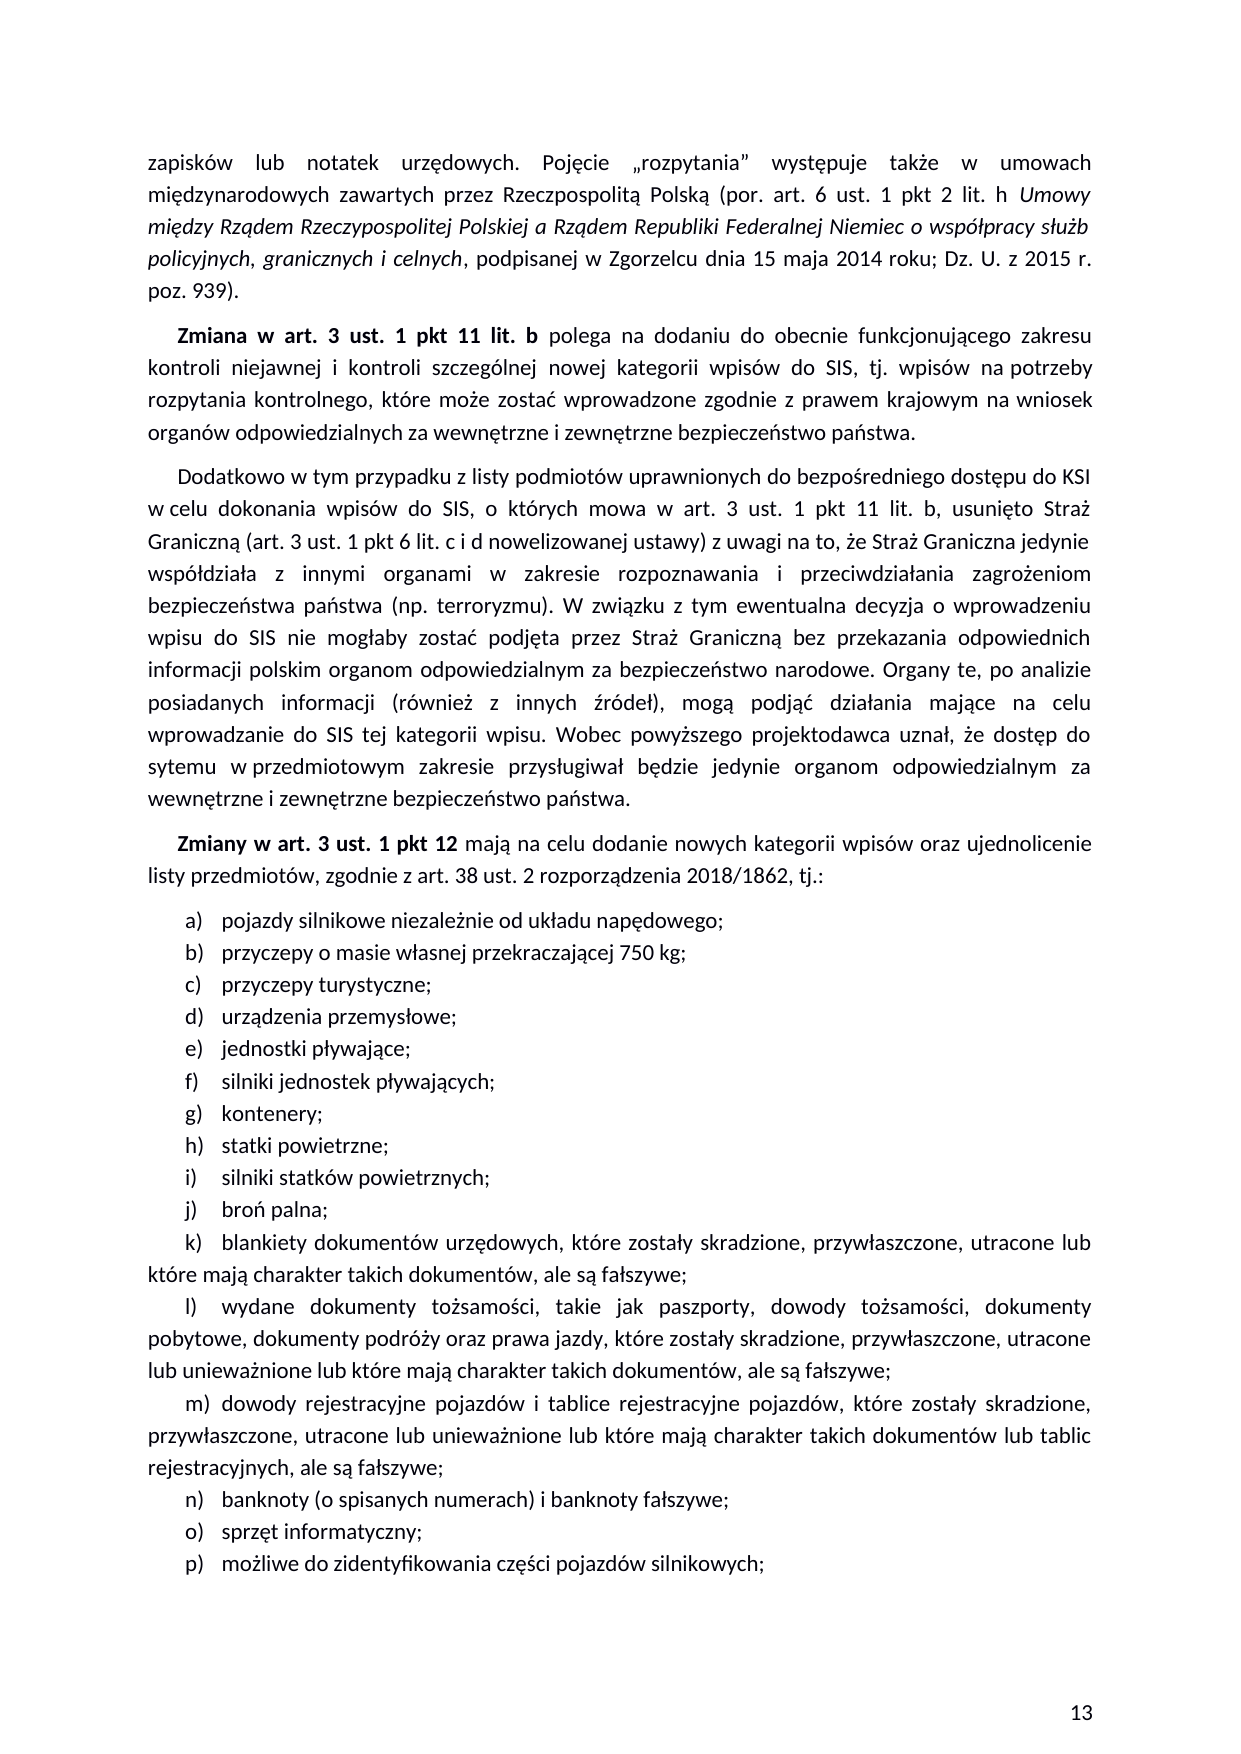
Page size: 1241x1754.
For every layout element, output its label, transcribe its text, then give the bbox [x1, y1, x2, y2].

text Dodatkowo w tym przypadku z listy podmiotów uprawnionych do bezpośredniego dostępu do KSI w celu dokonania wpisów do SIS, o których mowa w art. 3 ust. 1 pkt 11 lit. b, usunięto Straż Graniczną (art. 3 ust. 1 pkt 6 lit. c i d nowelizowanej ustawy) z uwagi na to, że Straż Graniczna jedynie współdziała z innymi organami w zakresie rozpoznawania i przeciwdziałania zagrożeniom bezpieczeństwa państwa (np. terroryzmu). W związku z tym ewentualna decyzja o wprowadzeniu wpisu do SIS nie mogłaby zostać podjęta przez Straż Graniczną bez przekazania odpowiednich informacji polskim organom odpowiedzialnym za bezpieczeństwo narodowe. Organy te, po analizie posiadanych informacji (również z innych źródeł), mogą podjąć działania mające na celu wprowadzanie do SIS tej kategorii wpisu. Wobec powyższego projektodawca uznał, że dostęp do sytemu w przedmiotowym zakresie przysługiwał będzie jedynie organom odpowiedzialnym za wewnętrzne i zewnętrzne bezpieczeństwo państwa. [148, 462, 1093, 812]
text k) blankiety dokumentów urzędowych, które zostały skradzione, przywłaszczone, utracone lub które mają charakter takich dokumentów, ale są fałszywe; [148, 1228, 1093, 1288]
text g) kontenery; [148, 1099, 1093, 1127]
text j) broń palna; [148, 1196, 1093, 1223]
text o) sprzęt informatyczny; [148, 1517, 1093, 1545]
text Zmiany w art. 3 ust. 1 pkt 12 mają na celu dodanie nowych kategorii wpisów oraz ujednolicenie listy przedmiotów, zgodnie z art. 38 ust. 2 rozporządzenia 2018/1862, tj.: [148, 829, 1093, 889]
text e) jednostki pływające; [148, 1034, 1093, 1063]
text Zmiana w art. 3 ust. 1 pkt 11 lit. b polega na dodaniu do obecnie funkcjonującego zakresu kontroli niejawnej i kontroli szczególnej nowej kategorii wpisów do SIS, tj. wpisów na potrzeby rozpytania kontrolnego, które może zostać wprowadzone zgodnie z prawem krajowym na wniosek organów odpowiedzialnych za wewnętrzne i zewnętrzne bezpieczeństwo państwa. [148, 321, 1093, 446]
text p) możliwe do zidentyfikowania części pojazdów silnikowych; [148, 1549, 1093, 1578]
text i) silniki statków powietrznych; [148, 1163, 1093, 1191]
text c) przyczepy turystyczne; [148, 970, 1093, 998]
text d) urządzenia przemysłowe; [148, 1002, 1093, 1030]
text b) przyczepy o masie własnej przekraczającej 750 kg; [148, 938, 1093, 966]
text f) silniki jednostek pływających; [148, 1067, 1093, 1095]
text a) pojazdy silnikowe niezależnie od układu napędowego; [148, 906, 1093, 934]
text n) banknoty (o spisanych numerach) i banknoty fałszywe; [148, 1485, 1093, 1513]
text l) wydane dokumenty tożsamości, takie jak paszporty, dowody tożsamości, dokumenty pobytowe, dokumenty podróży oraz prawa jazdy, które zostały skradzione, przywłaszczone, utracone lub unieważnione lub które mają charakter takich dokumentów, ale są fałszywe; [148, 1292, 1093, 1384]
text h) statki powietrzne; [148, 1131, 1093, 1159]
text m) dowody rejestracyjne pojazdów i tablice rejestracyjne pojazdów, które zostały skradzione, przywłaszczone, utracone lub unieważnione lub które mają charakter takich dokumentów lub tablic rejestracyjnych, ale są fałszywe; [148, 1389, 1093, 1481]
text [148, 148, 1093, 304]
